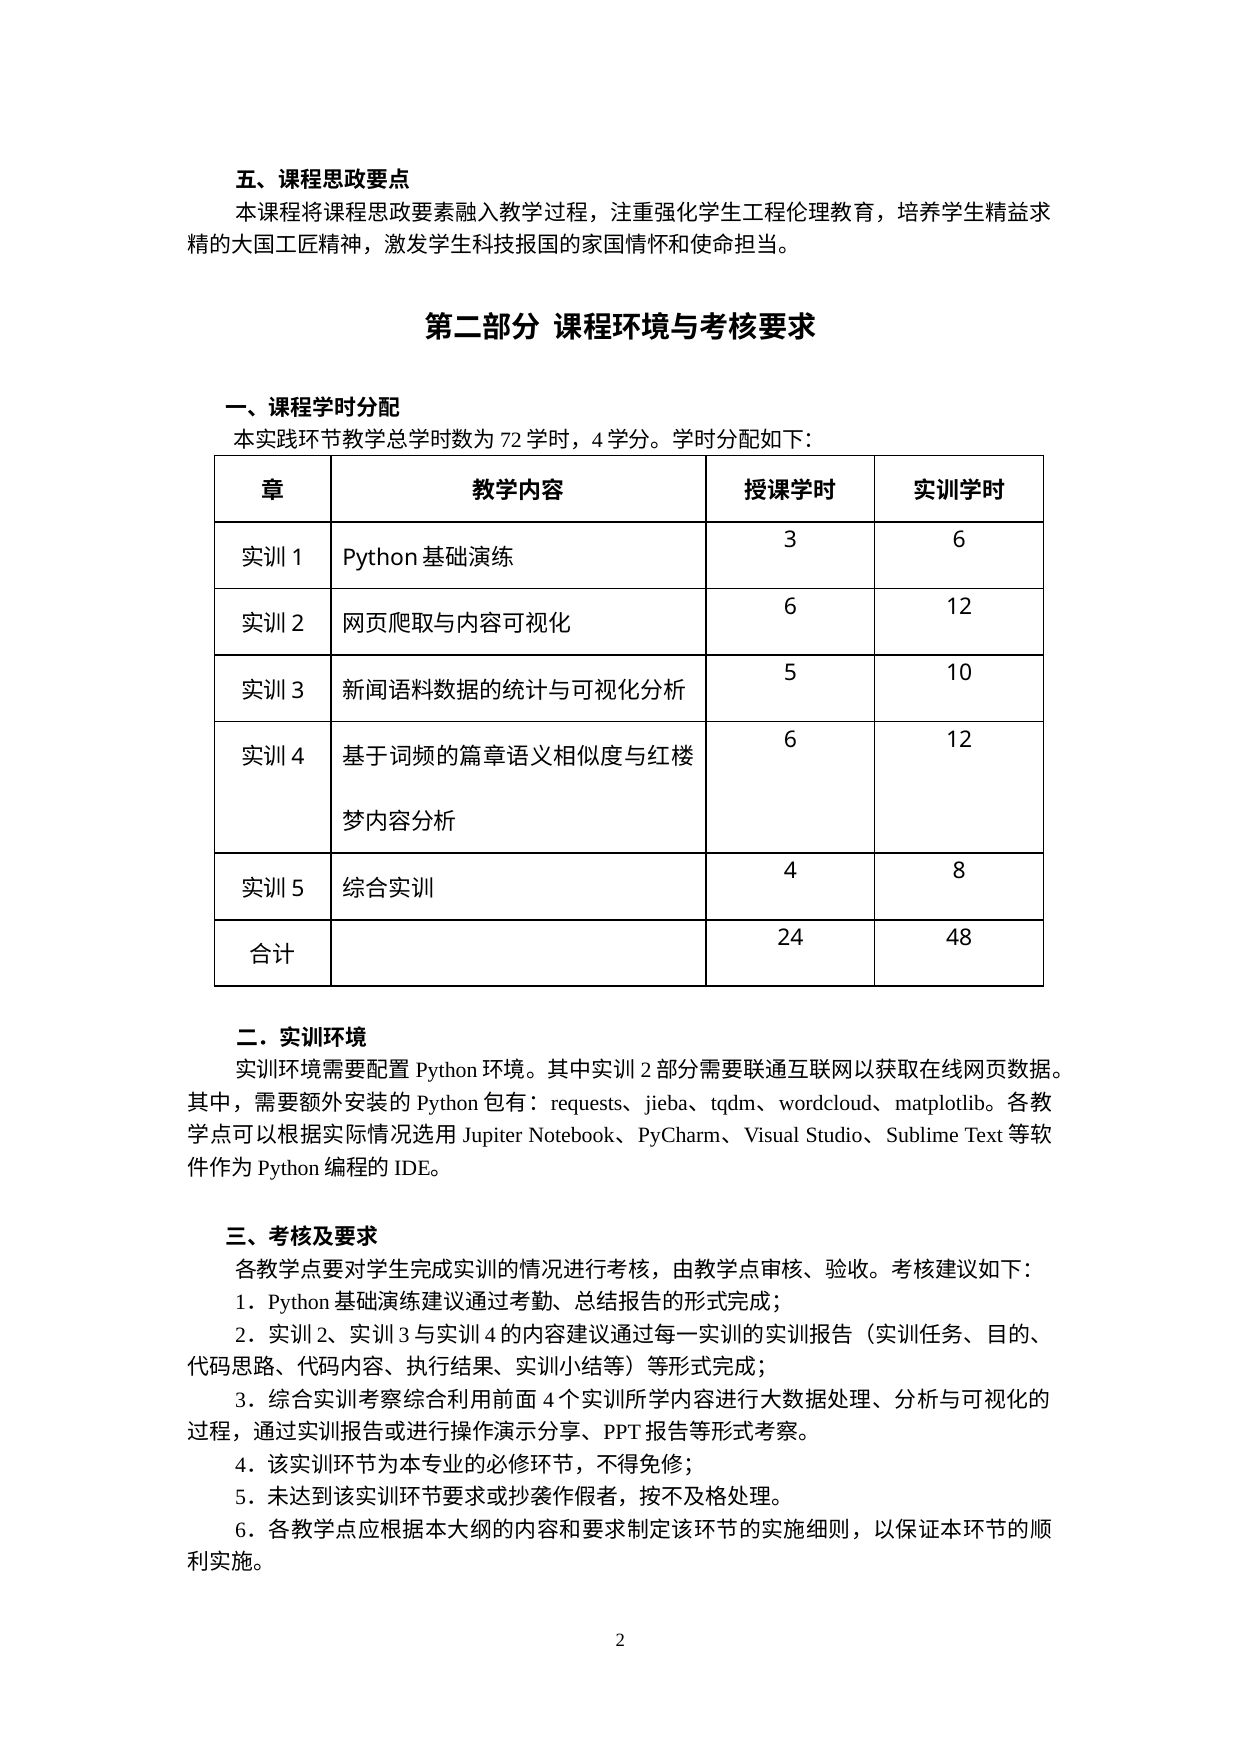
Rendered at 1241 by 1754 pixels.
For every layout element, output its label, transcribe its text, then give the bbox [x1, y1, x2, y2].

table_cell 48 [875, 921, 1043, 985]
table_cell 新闻语料数据的统计与可视化分析 [332, 656, 705, 721]
table_cell 6 [707, 589, 874, 654]
text 3．综合实训考察综合利用前面4个实训所学内容进行大数据处理、分析与可视化的过程，通过实训报告或进行操作演示分享、PPT报告等形式考察。 [187, 1381, 1053, 1446]
text 2．实训2、实训3与实训4的内容建议通过每一实训的实训报告（实训任务、目的、代码思路、代码内容、执行结果、实训小结等）等形式完成； [187, 1316, 1053, 1381]
table_cell 实训4 [215, 722, 330, 852]
table_cell 8 [875, 854, 1043, 919]
text 各教学点要对学生完成实训的情况进行考核，由教学点审核、验收。考核建议如下： [187, 1251, 1053, 1284]
text 五、课程思政要点 [187, 162, 1053, 194]
table_cell 综合实训 [332, 854, 705, 919]
table_cell 12 [875, 722, 1043, 852]
table_cell 实训5 [215, 854, 330, 919]
text 实训环境需要配置Python环境。其中实训2部分需要联通互联网以获取在线网页数据。其中，需要额外安装的Python包有：requests、jieba、tqdm、wordcloud、matplotlib。各教学点可以根据实际情况选用Jupiter Notebook、PyCharm、Visual Studio、Sublime Text等软件作为Python编程的IDE。 [187, 1052, 1053, 1182]
text 第二部分 课程环境与考核要求 [187, 292, 1053, 357]
table_cell Python基础演练 [332, 523, 705, 588]
table_cell 3 [707, 523, 874, 588]
table_cell 6 [875, 523, 1043, 588]
table_cell [332, 921, 705, 985]
text 本实践环节教学总学时数为72学时，4学分。学时分配如下： [187, 422, 1053, 454]
table_cell 基于词频的篇章语义相似度与红楼梦内容分析 [332, 722, 705, 852]
text 三、考核及要求 [225, 1219, 1053, 1251]
text 一、课程学时分配 [225, 389, 1053, 422]
table_cell 实训3 [215, 656, 330, 721]
table_header 实训学时 [875, 456, 1043, 521]
table_cell 5 [707, 656, 874, 721]
text 6．各教学点应根据本大纲的内容和要求制定该环节的实施细则，以保证本环节的顺利实施。 [187, 1511, 1053, 1576]
table_cell 网页爬取与内容可视化 [332, 589, 705, 654]
table_cell 10 [875, 656, 1043, 721]
table_header 授课学时 [707, 456, 874, 521]
table_header 教学内容 [332, 456, 705, 521]
text 二．实训环境 [225, 1019, 1053, 1052]
text 本课程将课程思政要素融入教学过程，注重强化学生工程伦理教育，培养学生精益求精的大国工匠精神，激发学生科技报国的家国情怀和使命担当。 [187, 194, 1053, 259]
table_cell 24 [707, 921, 874, 985]
table_cell 12 [875, 589, 1043, 654]
table_cell 实训2 [215, 589, 330, 654]
text 4．该实训环节为本专业的必修环节，不得免修； [187, 1446, 1053, 1479]
text 5．未达到该实训环节要求或抄袭作假者，按不及格处理。 [187, 1479, 1053, 1511]
table_cell 4 [707, 854, 874, 919]
text 1．Python基础演练建议通过考勤、总结报告的形式完成； [235, 1284, 1053, 1316]
table_cell 合计 [215, 921, 330, 985]
table_header 章 [215, 456, 330, 521]
table_cell 6 [707, 722, 874, 852]
table_cell 实训1 [215, 523, 330, 588]
